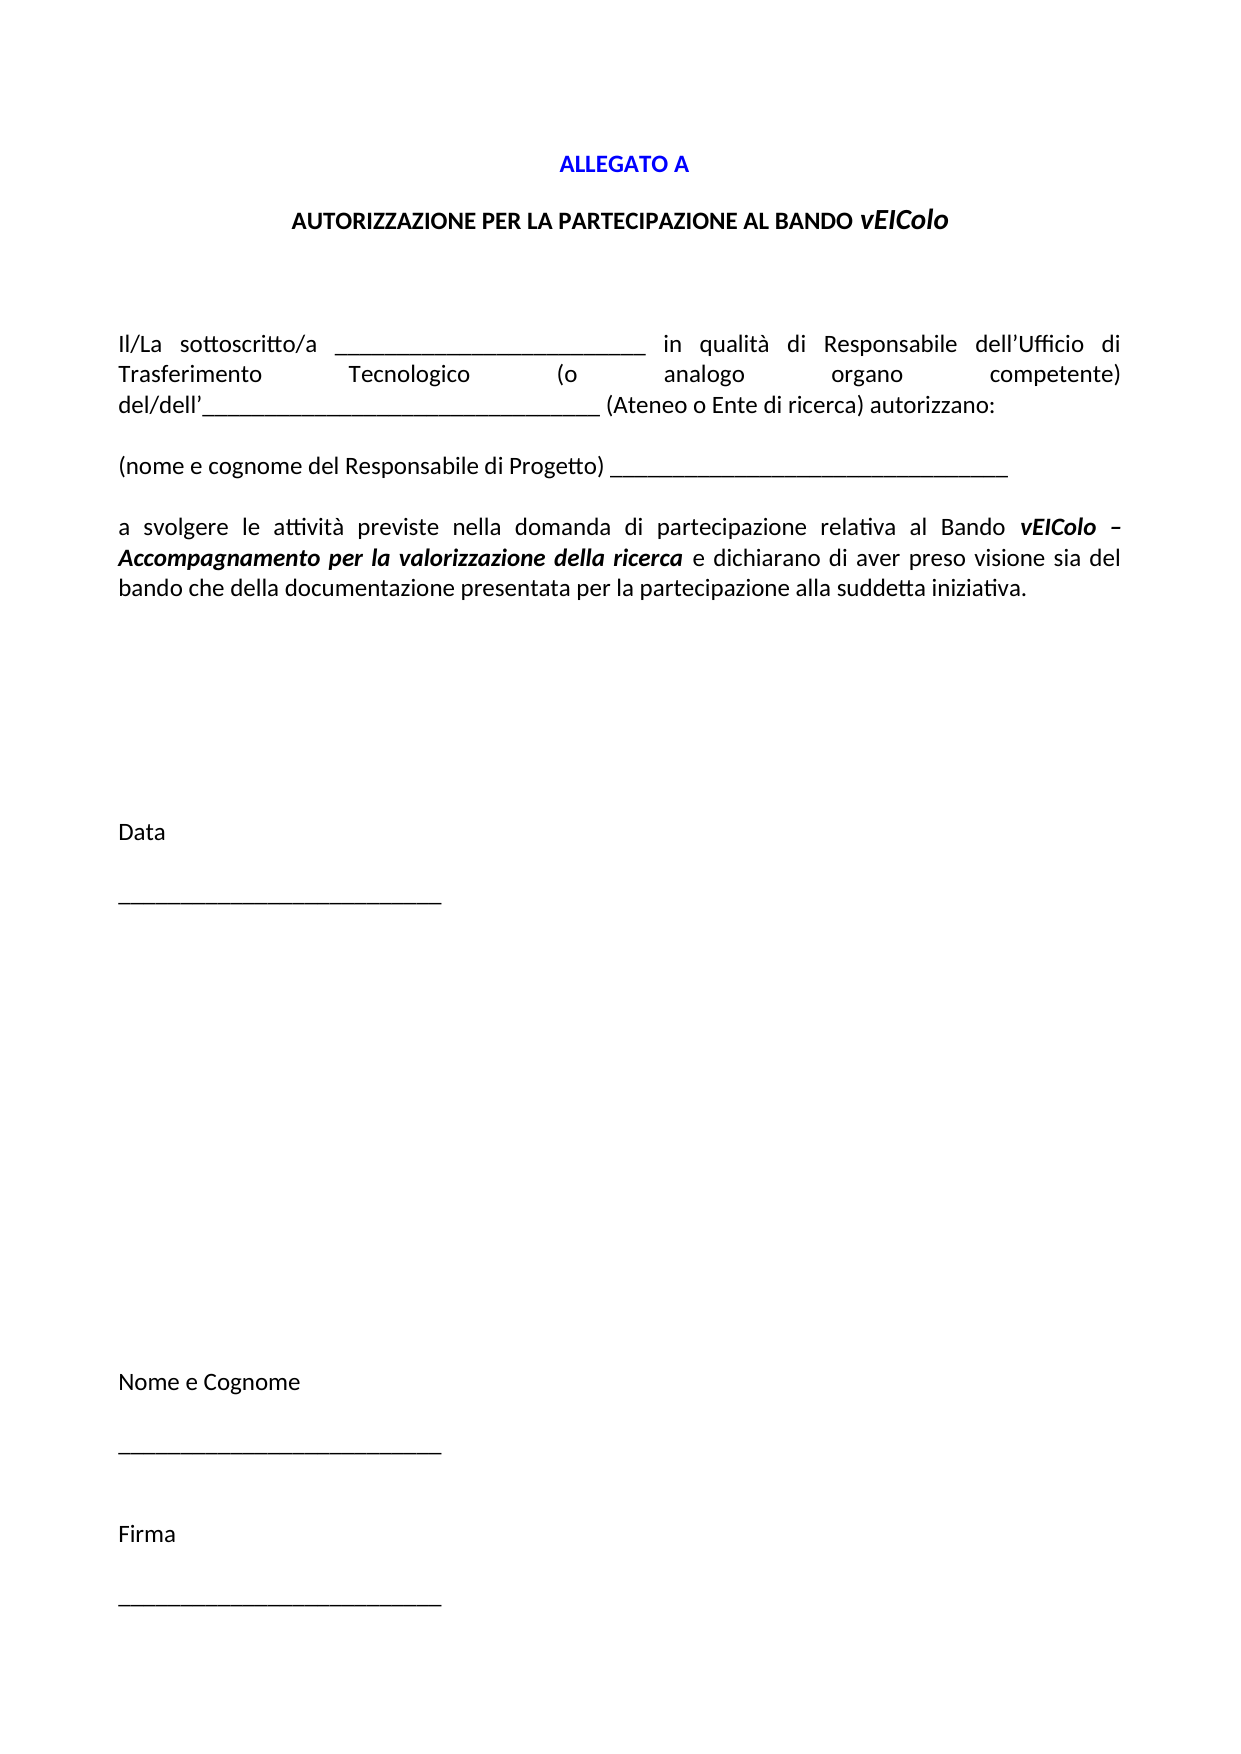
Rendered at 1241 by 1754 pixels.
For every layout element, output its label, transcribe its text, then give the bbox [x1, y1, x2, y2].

text a svolgere le attività previste nella domanda di partecipazione relativa al Bando vEIColo – Accompagnamento per la valorizzazione della ricerca e dichiarano di aver preso visione sia del bando che della documentazione presentata per la partecipazione alla suddetta iniziativa. [118, 511, 1122, 603]
text __________________________ [118, 1579, 583, 1610]
text (nome e cognome del Responsabile di Progetto) ________________________________ [118, 450, 1122, 481]
text ALLEGATO A [133, 148, 1115, 178]
text Il/La sottoscritto/a _________________________ in qualità di Responsabile dell’Ufficio di Trasferimento Tecnologico (o analogo organo competente) del/dell’________________________________ (Ateneo o Ente di ricerca) autorizzano: [118, 328, 1122, 419]
text AUTORIZZAZIONE PER LA PARTECIPAZIONE AL BANDO vEIColo [118, 201, 1122, 236]
text Nome e Cognome [118, 1366, 583, 1396]
text __________________________ [118, 1427, 583, 1457]
text Data [118, 816, 583, 847]
text Firma [118, 1518, 583, 1549]
text __________________________ [118, 877, 583, 908]
